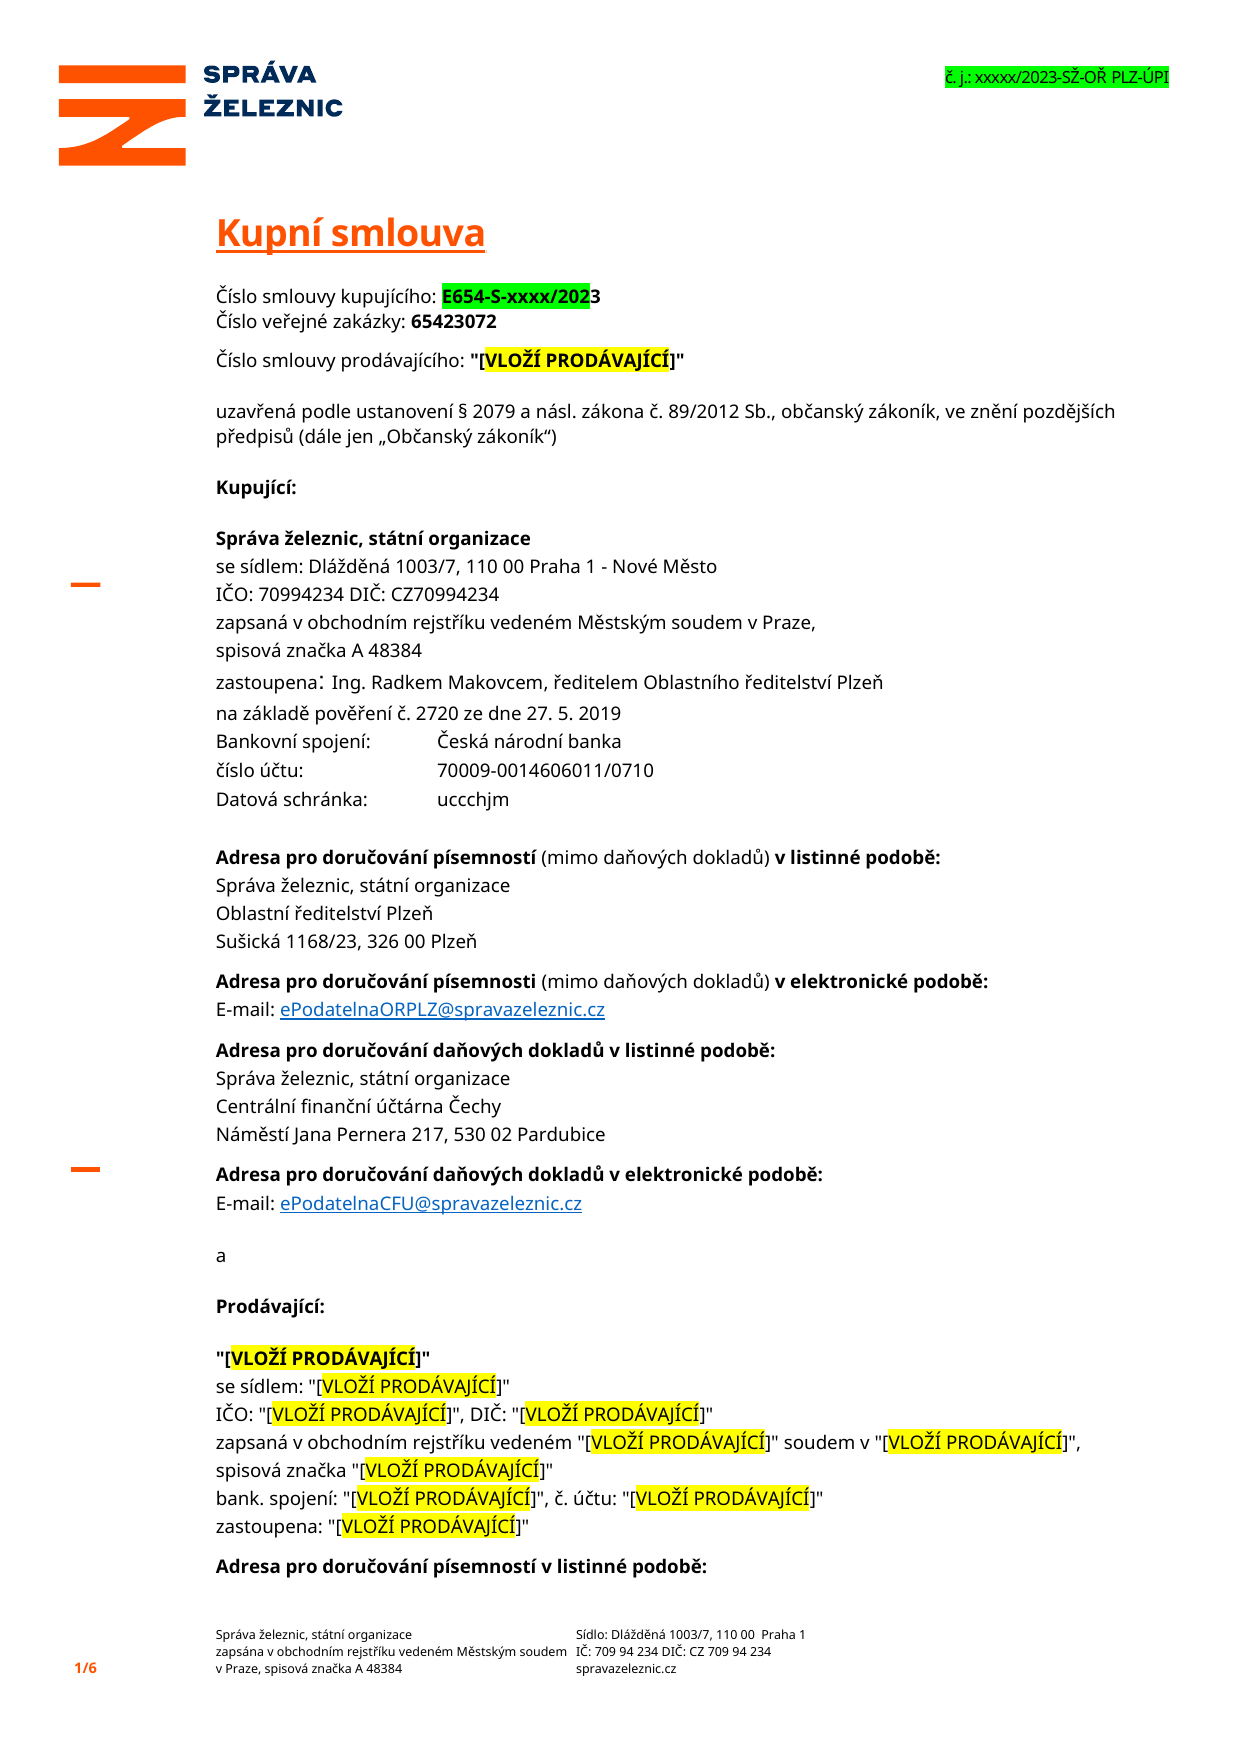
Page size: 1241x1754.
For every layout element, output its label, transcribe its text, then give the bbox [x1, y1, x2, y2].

text Číslo smlouvy prodávajícího: "[VLOŽÍ PRODÁVAJÍCÍ]" [216, 347, 485, 372]
text bank. spojení: "[VLOŽÍ PRODÁVAJÍCÍ]", č. účtu: "[VLOŽÍ PRODÁVAJÍCÍ]" [809, 1485, 1122, 1511]
text Adresa pro doručování písemností (mimo daňových dokladů) v listinné podobě: [216, 844, 1122, 869]
text E-mail: ePodatelnaCFU@spravazeleznic.cz [216, 1190, 1122, 1215]
text Oblastní ředitelství Plzeň [216, 900, 1122, 926]
text Datová schránka: uccchjm [216, 787, 1122, 812]
text E-mail: ePodatelnaORPLZ@spravazeleznic.cz [216, 997, 1122, 1022]
text Číslo smlouvy kupujícího: E654-S-xxxx/2023 [216, 283, 442, 309]
text IČO: "[VLOŽÍ PRODÁVAJÍCÍ]", DIČ: "[VLOŽÍ PRODÁVAJÍCÍ]" [699, 1401, 1122, 1426]
text číslo účtu: 70009-0014606011/0710 [216, 757, 1122, 783]
text zapsaná v obchodním rejstříku vedeném Městským soudem v Praze, [216, 609, 1122, 635]
text spisová značka "[VLOŽÍ PRODÁVAJÍCÍ]" [216, 1457, 365, 1482]
text zastoupena: Ing. Radkem Makovcem, ředitelem Oblastního ředitelství Plzeň [216, 666, 1122, 694]
text uzavřená podle ustanovení § 2079 a násl. zákona č. 89/2012 Sb., občanský zákoník, ve znění pozdějších předpisů (dále jen „Občanský zákoník“) [216, 398, 1122, 449]
text zapsaná v obchodním rejstříku vedeném "[VLOŽÍ PRODÁVAJÍCÍ]" soudem v "[VLOŽÍ PRODÁVAJÍCÍ]", [216, 1429, 591, 1454]
text IČO: 70994234 DIČ: CZ70994234 [216, 582, 1122, 607]
text Kupující: [216, 474, 1122, 500]
title Kupní smlouva [216, 207, 1122, 258]
text spisová značka A 48384 [216, 638, 1122, 663]
text Správa železnic, státní organizace [216, 872, 1122, 898]
text se sídlem: "[VLOŽÍ PRODÁVAJÍCÍ]" [216, 1373, 322, 1398]
text Správa železnic, státní organizace [216, 1065, 1122, 1091]
text a [216, 1243, 1122, 1268]
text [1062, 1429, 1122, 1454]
text Bankovní spojení: Česká národní banka [216, 728, 1122, 754]
text Adresa pro doručování daňových dokladů v elektronické podobě: [216, 1162, 1122, 1187]
text na základě pověření č. 2720 ze dne 27. 5. 2019 [216, 700, 1122, 726]
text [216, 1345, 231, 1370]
text zastoupena: "[VLOŽÍ PRODÁVAJÍCÍ]" [216, 1513, 342, 1538]
text Číslo smlouvy prodávajícího: "[VLOŽÍ PRODÁVAJÍCÍ]" [669, 347, 1122, 372]
text Správa železnic, státní organizace [216, 526, 1122, 551]
text "[VLOŽÍ PRODÁVAJÍCÍ]" [415, 1345, 1122, 1370]
text Prodávající: [216, 1294, 1122, 1319]
text se sídlem: Dlážděná 1003/7, 110 00 Praha 1 - Nové Město [216, 553, 1122, 579]
text se sídlem: "[VLOŽÍ PRODÁVAJÍCÍ]" [496, 1373, 1122, 1398]
text Náměstí Jana Pernera 217, 530 02 Pardubice [216, 1121, 1122, 1147]
text Centrální finanční účtárna Čechy [216, 1093, 1122, 1119]
text Adresa pro doručování daňových dokladů v listinné podobě: [216, 1037, 1122, 1063]
text Sušická 1168/23, 326 00 Plzeň [216, 928, 1122, 954]
text spisová značka "[VLOŽÍ PRODÁVAJÍCÍ]" [539, 1457, 1122, 1482]
text zastoupena: "[VLOŽÍ PRODÁVAJÍCÍ]" [515, 1513, 1122, 1538]
text Adresa pro doručování písemnosti (mimo daňových dokladů) v elektronické podobě: [216, 969, 1122, 994]
text Adresa pro doručování písemností v listinné podobě: [216, 1553, 1122, 1579]
text Číslo smlouvy kupujícího: E654-S-xxxx/2023 [590, 283, 1122, 309]
text Číslo veřejné zakázky: 65423072 [216, 309, 1122, 334]
